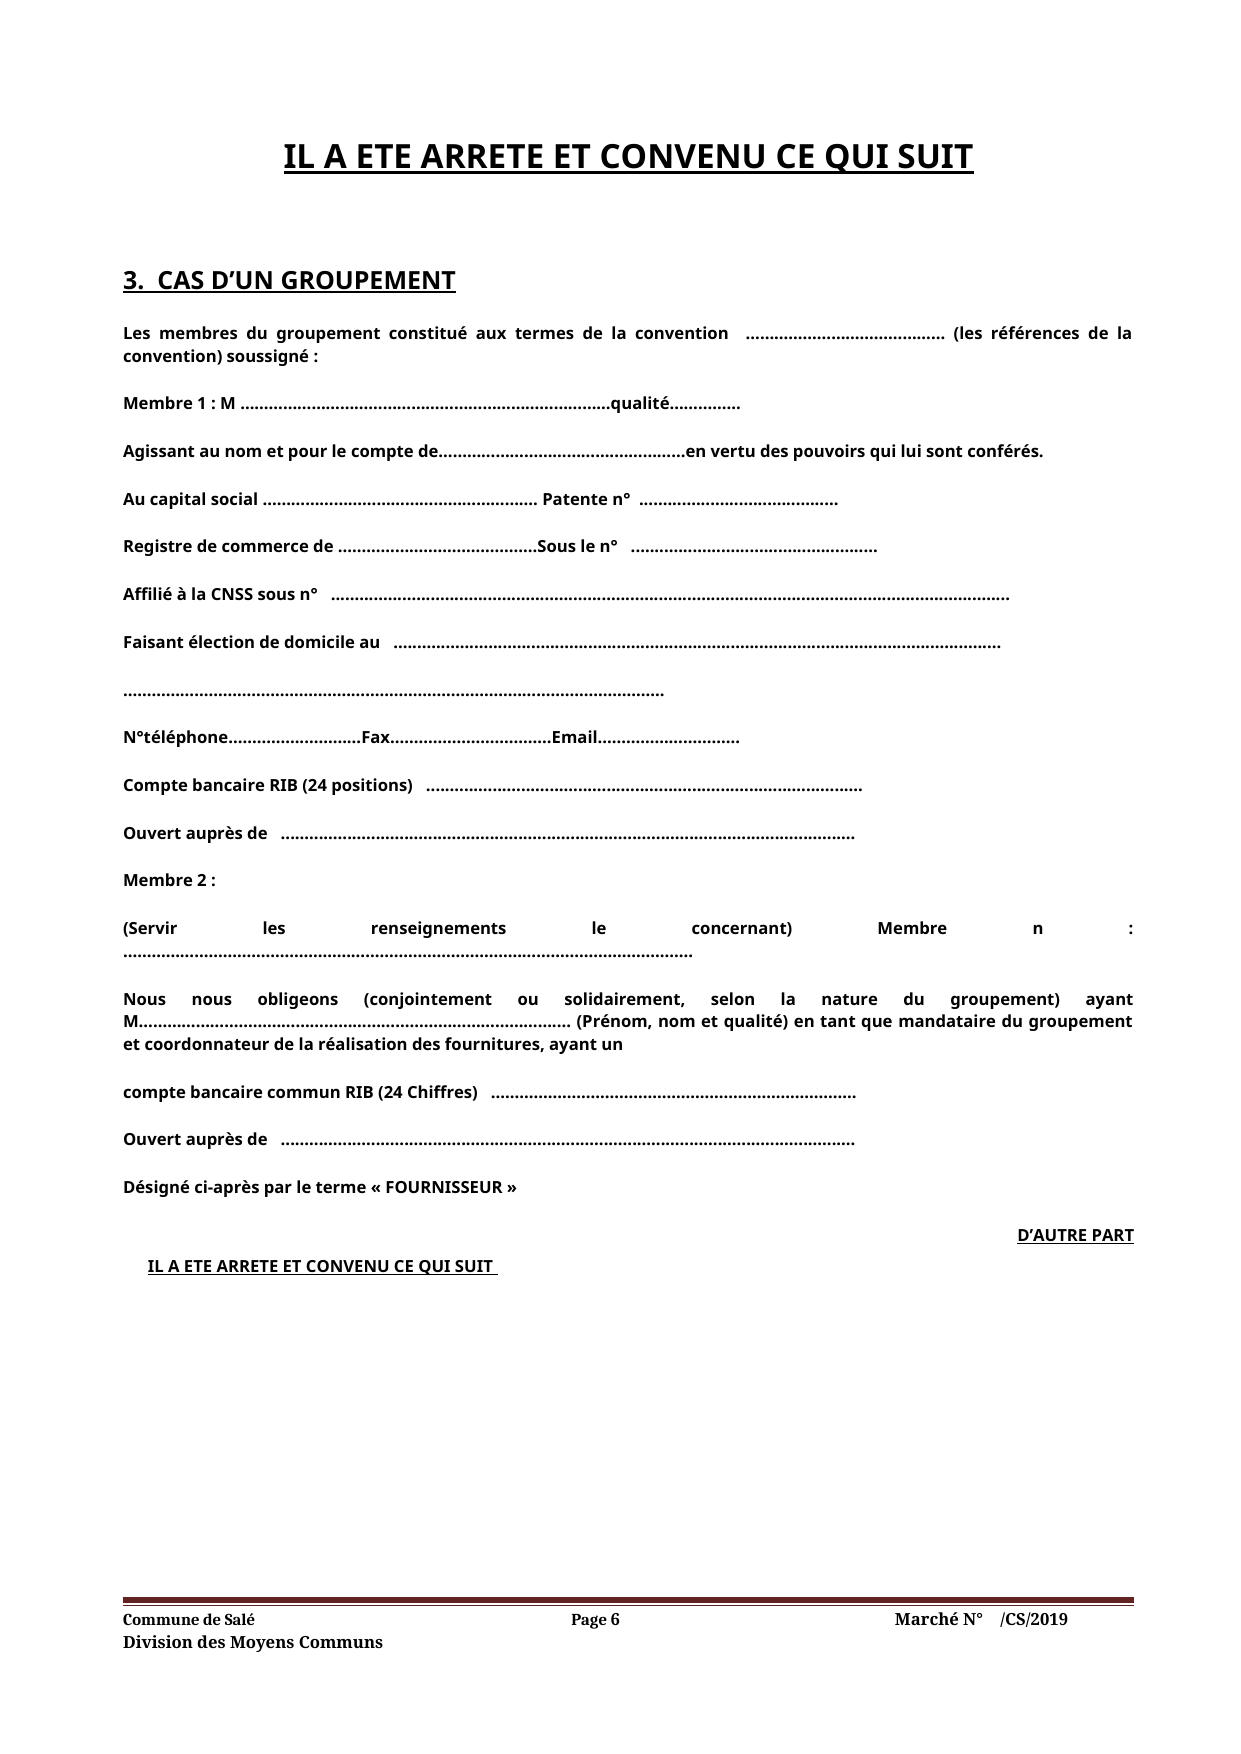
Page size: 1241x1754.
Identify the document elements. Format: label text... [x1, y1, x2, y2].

subtitle D’AUTRE PART [123, 1223, 1134, 1246]
subtitle Faisant élection de domicile au ................................................................................................................................ [123, 630, 1134, 653]
subtitle Ouvert auprès de ......................................................................................................................... [123, 821, 1134, 844]
subtitle Ouvert auprès de ......................................................................................................................... [123, 1128, 1134, 1151]
subtitle Compte bancaire RIB (24 positions) ............................................................................................ [123, 773, 1134, 796]
subtitle …………………………………………………………………………………………………… [123, 678, 1134, 701]
subtitle Nous nous obligeons (conjointement ou solidairement, selon la nature du groupement) ayant M…………………………………………………………………………….… (Prénom, nom et qualité) en tant que mandataire du groupement et coordonnateur de la réalisation des fournitures, ayant un [123, 987, 1134, 1055]
subtitle Membre 2 : [123, 869, 1134, 892]
subtitle N°téléphone…………….…………Fax………………….…………Email………………………… [123, 726, 1134, 748]
subtitle IL A ETE ARRETE ET CONVENU CE QUI SUIT [123, 133, 1134, 178]
subtitle Affilié à la CNSS sous n° ............................................................................................................................................... [123, 583, 1134, 605]
text IL A ETE ARRETE ET CONVENU CE QUI SUIT [148, 1254, 1134, 1277]
subtitle compte bancaire commun RIB (24 Chiffres) ............................................................................. [123, 1080, 1134, 1103]
subtitle Au capital social …………………………………………………. Patente n° .......................................... [123, 487, 1134, 510]
subtitle 3. Cas d’un groupement [123, 262, 1134, 296]
subtitle Désigné ci-après par le terme « FOURNISSEUR » [123, 1176, 1134, 1198]
subtitle (Servir les renseignements le concernant) Membre n :………………………………………………………………………………………………………… [123, 917, 1134, 962]
subtitle Registre de commerce de ……………………………………Sous le n° .................................................... [123, 535, 1134, 558]
subtitle Agissant au nom et pour le compte de……………………………….……………en vertu des pouvoirs qui lui sont conférés. [123, 439, 1134, 462]
subtitle Les membres du groupement constitué aux termes de la convention …………………………………… (les références de la convention) soussigné : [123, 321, 1134, 367]
subtitle Membre 1 : M ……………………………………………………………………qualité…………… [123, 392, 1134, 414]
